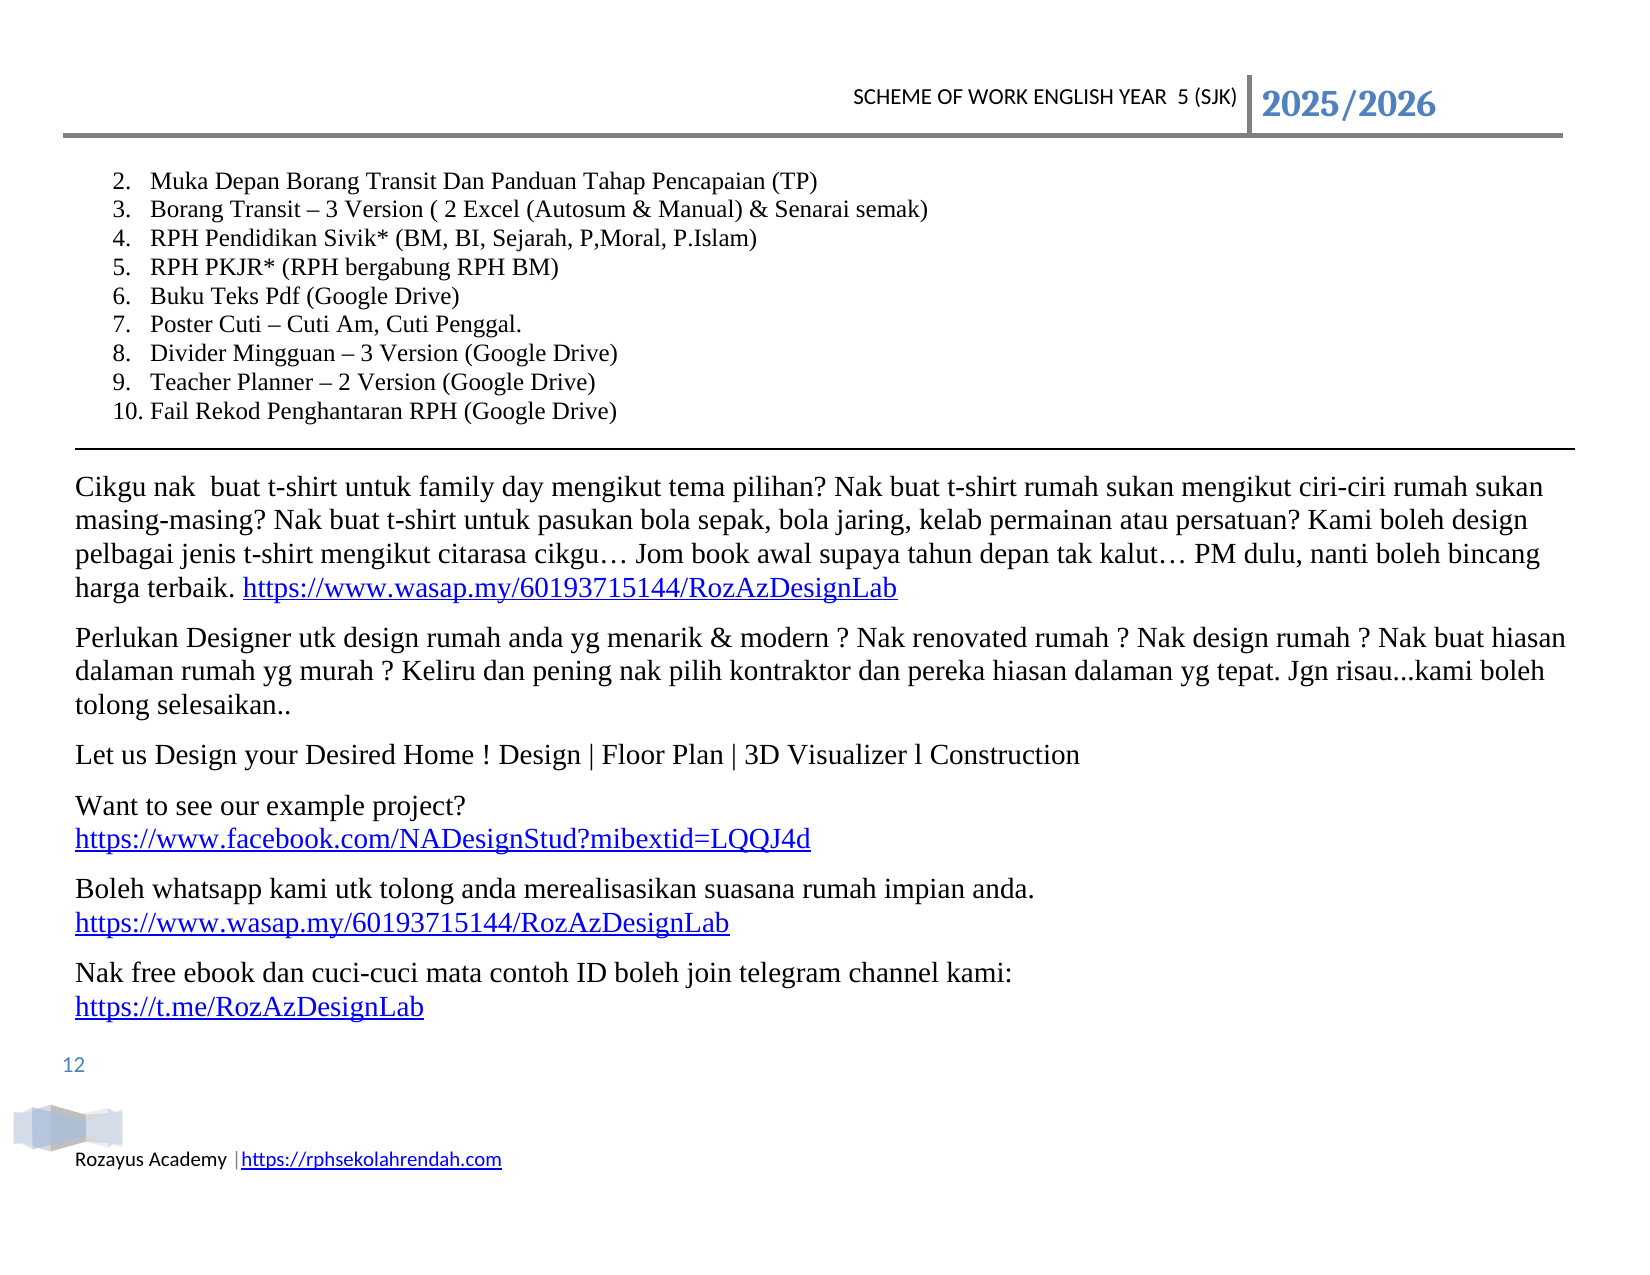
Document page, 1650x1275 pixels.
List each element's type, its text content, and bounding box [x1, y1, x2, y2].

text Perlukan Designer utk design rumah anda yg menarik & modern ? Nak renovated rumah ? Nak design rumah ? Nak buat hiasan dalaman rumah yg murah ? Keliru dan pening nak pilih kontraktor dan pereka hiasan dalaman yg tepat. Jgn risau...kami boleh tolong selesaikan.. [75, 620, 1575, 721]
text https://t.me/RozAzDesignLab [75, 989, 1575, 1022]
text Nak free ebook dan cuci-cuci mata contoh ID boleh join telegram channel kami: [75, 955, 1575, 989]
text https://www.wasap.my/60193715144/RozAzDesignLab [75, 905, 1575, 939]
list Buku Teks Pdf (Google Drive) [112, 281, 1575, 309]
text https://www.facebook.com/NADesignStud?mibextid=LQQJ4d [75, 821, 1575, 855]
text Boleh whatsapp kami utk tolong anda merealisasikan suasana rumah impian anda. [75, 872, 1575, 905]
list RPH PKJR* (RPH bergabung RPH BM) [112, 252, 1575, 281]
text Want to see our example project? [75, 788, 1575, 821]
list Teacher Planner – 2 Version (Google Drive) [112, 367, 1575, 396]
text Let us Design your Desired Home ! Design | Floor Plan | 3D Visualizer l Construction [75, 737, 1575, 771]
list Muka Depan Borang Transit Dan Panduan Tahap Pencapaian (TP) [112, 166, 1575, 194]
list Borang Transit – 3 Version ( 2 Excel (Autosum & Manual) & Senarai semak) [112, 194, 1575, 223]
list Poster Cuti – Cuti Am, Cuti Penggal. [112, 309, 1575, 338]
text Cikgu nak buat t-shirt untuk family day mengikut tema pilihan? Nak buat t-shirt rumah sukan mengikut ciri-ciri rumah sukan masing-masing? Nak buat t-shirt untuk pasukan bola sepak, bola jaring, kelab permainan atau persatuan? Kami boleh design pelbagai jenis t-shirt mengikut citarasa cikgu… Jom book awal supaya tahun depan tak kalut… PM dulu, nanti boleh bincang harga terbaik. https://www.wasap.my/60193715144/RozAzDesignLab [75, 469, 1575, 603]
list RPH Pendidikan Sivik* (BM, BI, Sejarah, P,Moral, P.Islam) [112, 223, 1575, 252]
list Divider Mingguan – 3 Version (Google Drive) [112, 338, 1575, 367]
list Fail Rekod Penghantaran RPH (Google Drive) [112, 396, 1575, 424]
